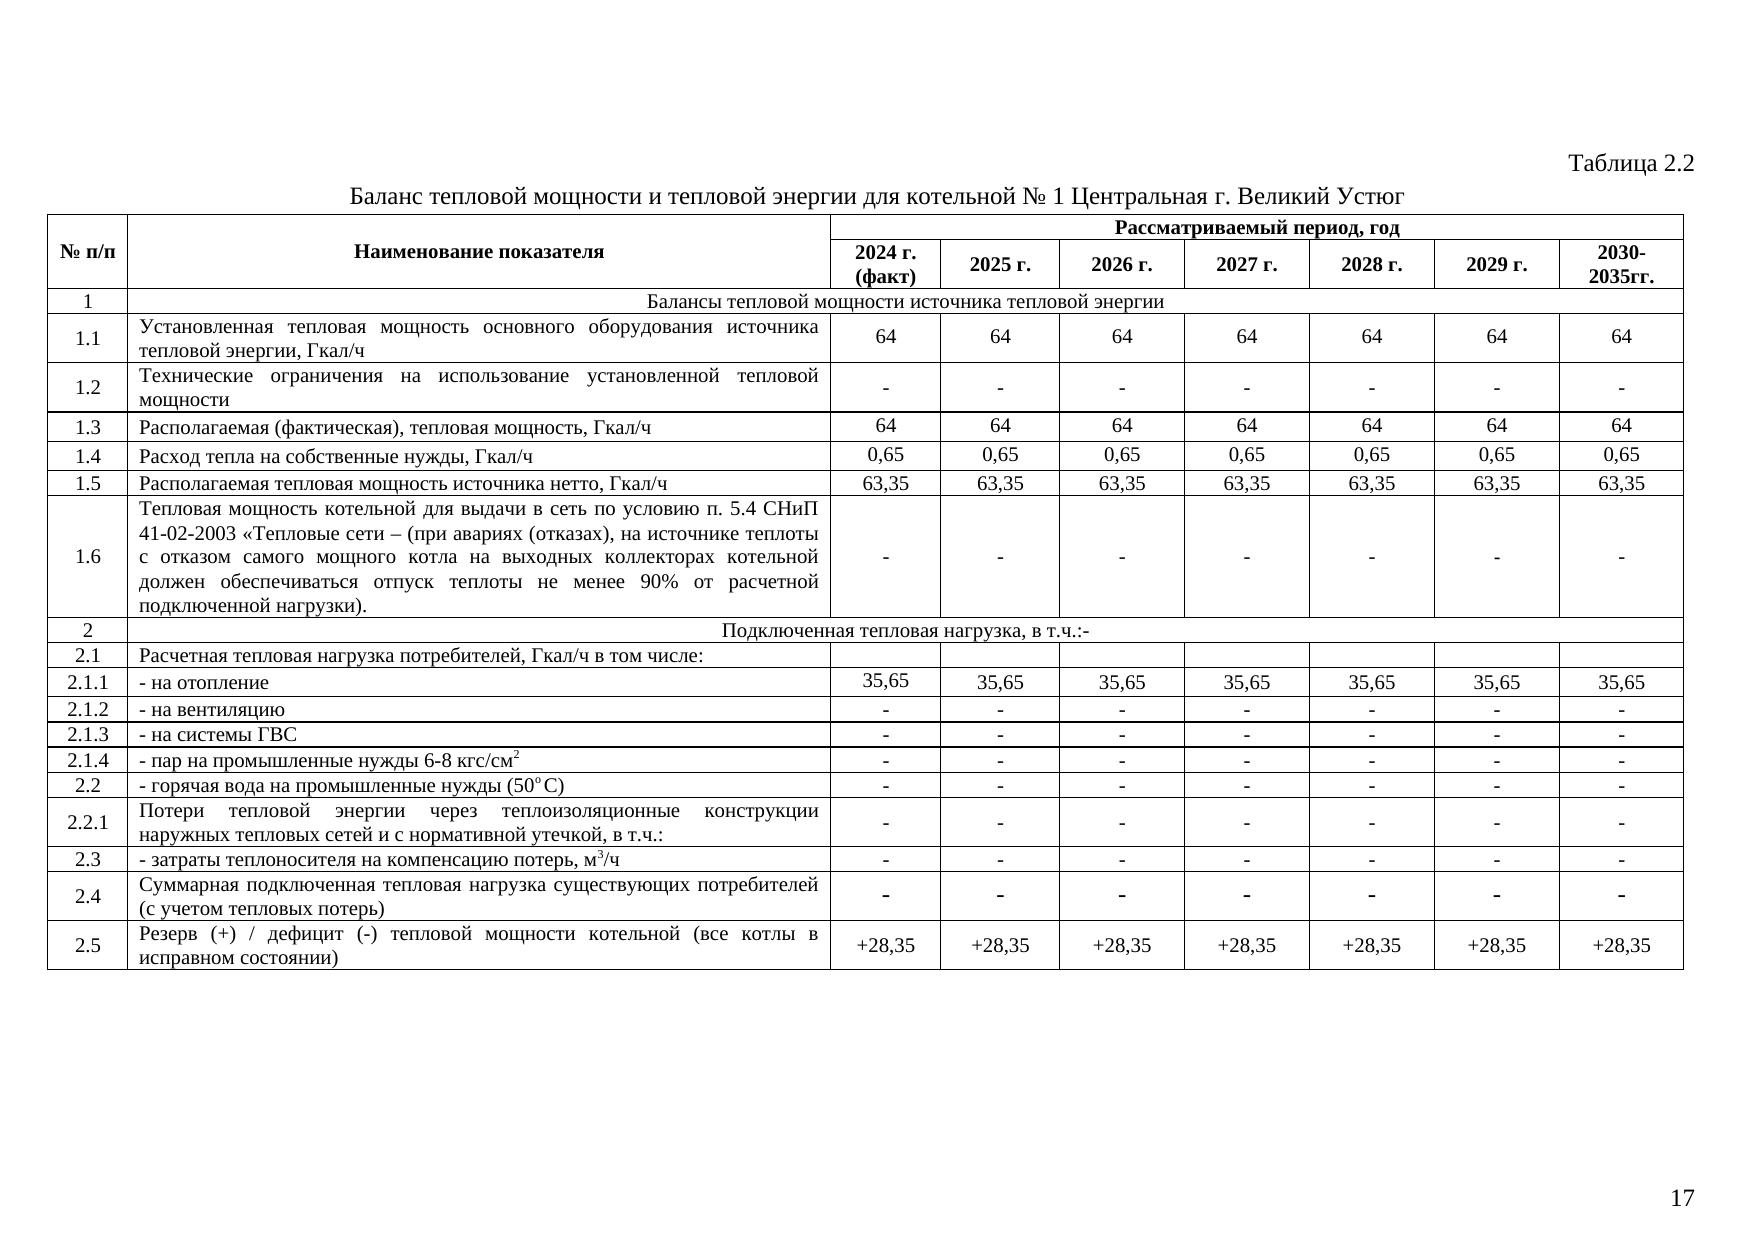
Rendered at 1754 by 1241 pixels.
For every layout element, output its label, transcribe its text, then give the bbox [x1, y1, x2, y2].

table_cell 35,65 [1185, 668, 1309, 696]
table_cell - [1435, 872, 1559, 920]
table_cell - [1060, 872, 1184, 920]
table_cell 2026 г. [1060, 240, 1184, 288]
table_cell [1185, 643, 1309, 667]
table_cell [831, 643, 940, 667]
table_cell 64 [831, 314, 940, 362]
table_cell - [1560, 847, 1683, 871]
table_cell 2028 г. [1310, 240, 1434, 288]
table_cell - [1560, 798, 1683, 846]
table_cell 2029 г. [1435, 240, 1559, 288]
table_cell - [1310, 748, 1434, 772]
table_cell 2.1.3 [48, 723, 127, 746]
table_cell Установленная тепловая мощность основного оборудования источника тепловой энергии, Гкал/ч [128, 314, 830, 362]
table_cell - [831, 363, 940, 411]
table_cell 63,35 [1310, 471, 1434, 495]
table_cell 2.1.1 [48, 668, 127, 696]
table_cell Тепловая мощность котельной для выдачи в сеть по условию п. 5.4 СНиП 41-02-2003 «Тепловые сети – (при авариях (отказах), на источнике теплоты с отказом самого мощного котла на выходных коллекторах котельной должен обеспечиваться отпуск теплоты не менее 90% от расчетной подключенной нагрузки). [128, 496, 830, 617]
table_cell - [941, 798, 1059, 846]
table_cell - [1560, 697, 1683, 721]
table_cell Располагаемая тепловая мощность источника нетто, Гкал/ч [128, 471, 830, 495]
table_cell - [941, 773, 1059, 797]
table_cell 35,65 [1310, 668, 1434, 696]
table_cell - [941, 723, 1059, 746]
table_cell 2.2.1 [48, 798, 127, 846]
table_cell 35,65 [831, 668, 940, 696]
table_cell 2025 г. [941, 240, 1059, 288]
table_cell - [1310, 496, 1434, 617]
table_cell 35,65 [1435, 668, 1559, 696]
table_cell 64 [831, 413, 940, 441]
table_cell - [1060, 723, 1184, 746]
table_cell 0,65 [941, 442, 1059, 470]
table_cell 64 [1435, 413, 1559, 441]
table_cell - [1560, 496, 1683, 617]
table_cell 63,35 [941, 471, 1059, 495]
table_cell 2.1 [48, 643, 127, 667]
table_cell - [831, 697, 940, 721]
table_cell - [1185, 723, 1309, 746]
table_cell 35,65 [941, 668, 1059, 696]
table_cell Расход тепла на собственные нужды, Гкал/ч [128, 442, 830, 470]
table_cell 2027 г. [1185, 240, 1309, 288]
table_cell 0,65 [1310, 442, 1434, 470]
table_cell +28,35 [1310, 921, 1434, 969]
table_cell 63,35 [1435, 471, 1559, 495]
table_cell 63,35 [1060, 471, 1184, 495]
table_cell - [1560, 773, 1683, 797]
table_cell - [831, 847, 940, 871]
table_cell - [831, 748, 940, 772]
table_cell - на вентиляцию [128, 697, 830, 721]
table_cell - [1185, 872, 1309, 920]
table_cell - [1435, 773, 1559, 797]
table_cell - [1310, 872, 1434, 920]
table_cell 64 [1435, 314, 1559, 362]
table_cell 1 [48, 289, 127, 313]
table_cell - [831, 872, 940, 920]
table_cell [1560, 643, 1683, 667]
table_cell [1435, 643, 1559, 667]
table_cell - [1560, 748, 1683, 772]
table_cell 64 [1060, 314, 1184, 362]
table_cell - [831, 723, 940, 746]
table_cell 2 [48, 618, 127, 642]
table_cell - [1185, 748, 1309, 772]
table_cell +28,35 [1435, 921, 1559, 969]
table_cell 64 [1310, 413, 1434, 441]
table_cell - [1185, 363, 1309, 411]
table_cell [1310, 643, 1434, 667]
table_cell - [941, 496, 1059, 617]
table_cell - [831, 798, 940, 846]
table_cell 35,65 [1060, 668, 1184, 696]
table_cell - [1060, 798, 1184, 846]
table_cell - [1060, 363, 1184, 411]
table_cell - [831, 773, 940, 797]
table_cell 64 [1310, 314, 1434, 362]
table_header Наименование показателя [128, 215, 830, 288]
table_cell +28,35 [1060, 921, 1184, 969]
table_cell - пар на промышленные нужды 6-8 кгс/см2 [128, 748, 830, 772]
table_cell - [1435, 723, 1559, 746]
table_cell - [1185, 773, 1309, 797]
table_cell 2.1.2 [48, 697, 127, 721]
table_cell - [1310, 723, 1434, 746]
text Баланс тепловой мощности и тепловой энергии для котельной № 1 Центральная г. Великий Устюг [59, 181, 1695, 209]
table_cell - на отопление [128, 668, 830, 696]
table_cell - [1560, 363, 1683, 411]
table_cell 1.4 [48, 442, 127, 470]
table_cell - [1310, 773, 1434, 797]
table_cell 35,65 [1560, 668, 1683, 696]
table_cell 2.2 [48, 773, 127, 797]
table_cell - [1185, 847, 1309, 871]
table_cell 64 [1060, 413, 1184, 441]
table_cell - [1435, 748, 1559, 772]
table_cell - [941, 872, 1059, 920]
table_cell 0,65 [1560, 442, 1683, 470]
table_cell 64 [1560, 314, 1683, 362]
table_cell - горячая вода на промышленные нужды (50о С) [128, 773, 830, 797]
table_cell - [1060, 697, 1184, 721]
table_cell 2030-2035гг. [1560, 240, 1683, 288]
table_cell - [941, 748, 1059, 772]
table_cell - [1060, 748, 1184, 772]
table_cell Суммарная подключенная тепловая нагрузка существующих потребителей (с учетом тепловых потерь) [128, 872, 830, 920]
table_cell Технические ограничения на использование установленной тепловой мощности [128, 363, 830, 411]
table_cell 2.4 [48, 872, 127, 920]
table_cell 1.2 [48, 363, 127, 411]
table_cell [1060, 643, 1184, 667]
table_cell - [1435, 798, 1559, 846]
table_cell Резерв (+) / дефицит (-) тепловой мощности котельной (все котлы в исправном состоянии) [128, 921, 830, 969]
table_cell - [1310, 798, 1434, 846]
table_cell 63,35 [1185, 471, 1309, 495]
table_cell Располагаемая (фактическая), тепловая мощность, Гкал/ч [128, 413, 830, 441]
table_cell 2.1.4 [48, 748, 127, 772]
table_cell - [1435, 363, 1559, 411]
table_cell +28,35 [1185, 921, 1309, 969]
table_cell - [1435, 847, 1559, 871]
table_cell 1.3 [48, 413, 127, 441]
table_cell - на системы ГВС [128, 723, 830, 746]
table_cell - [1060, 496, 1184, 617]
table_cell 64 [941, 413, 1059, 441]
table_cell - [1310, 847, 1434, 871]
table_cell 1.5 [48, 471, 127, 495]
table_cell Подключенная тепловая нагрузка, в т.ч.:- [128, 618, 1683, 642]
table_cell 63,35 [1560, 471, 1683, 495]
table_cell 2.3 [48, 847, 127, 871]
table_cell - [1560, 872, 1683, 920]
table_cell 64 [1185, 413, 1309, 441]
table_cell 0,65 [1060, 442, 1184, 470]
table_cell - [1060, 847, 1184, 871]
table_cell 64 [941, 314, 1059, 362]
table_cell +28,35 [831, 921, 940, 969]
table_header № п/п [48, 215, 127, 288]
table_cell 1.6 [48, 496, 127, 617]
table_cell - [1310, 697, 1434, 721]
table_cell - [941, 697, 1059, 721]
table_cell 2024 г. (факт) [831, 240, 940, 288]
table_cell - [1435, 496, 1559, 617]
table_cell - [1310, 363, 1434, 411]
table_cell [941, 643, 1059, 667]
table_cell - [941, 847, 1059, 871]
text Таблица 2.2 [59, 148, 1695, 176]
table_cell 1.1 [48, 314, 127, 362]
table_cell - [1185, 798, 1309, 846]
table_cell - [1560, 723, 1683, 746]
table_cell 2.5 [48, 921, 127, 969]
table_cell - затраты теплоносителя на компенсацию потерь, м3/ч [128, 847, 830, 871]
table_cell Потери тепловой энергии через теплоизоляционные конструкции наружных тепловых сетей и с нормативной утечкой, в т.ч.: [128, 798, 830, 846]
table_cell 0,65 [1185, 442, 1309, 470]
table_cell Балансы тепловой мощности источника тепловой энергии [128, 289, 1683, 313]
table_cell Расчетная тепловая нагрузка потребителей, Гкал/ч в том числе: [128, 643, 830, 667]
table_cell 0,65 [831, 442, 940, 470]
table_header Рассматриваемый период, год [831, 215, 1683, 239]
table_cell 64 [1185, 314, 1309, 362]
table_cell - [1060, 773, 1184, 797]
table_cell - [1185, 496, 1309, 617]
table_cell - [941, 363, 1059, 411]
table_cell - [1435, 697, 1559, 721]
table_cell 63,35 [831, 471, 940, 495]
table_cell - [1185, 697, 1309, 721]
table_cell - [831, 496, 940, 617]
table_cell +28,35 [941, 921, 1059, 969]
table_cell 64 [1560, 413, 1683, 441]
table_cell +28,35 [1560, 921, 1683, 969]
table_cell 0,65 [1435, 442, 1559, 470]
